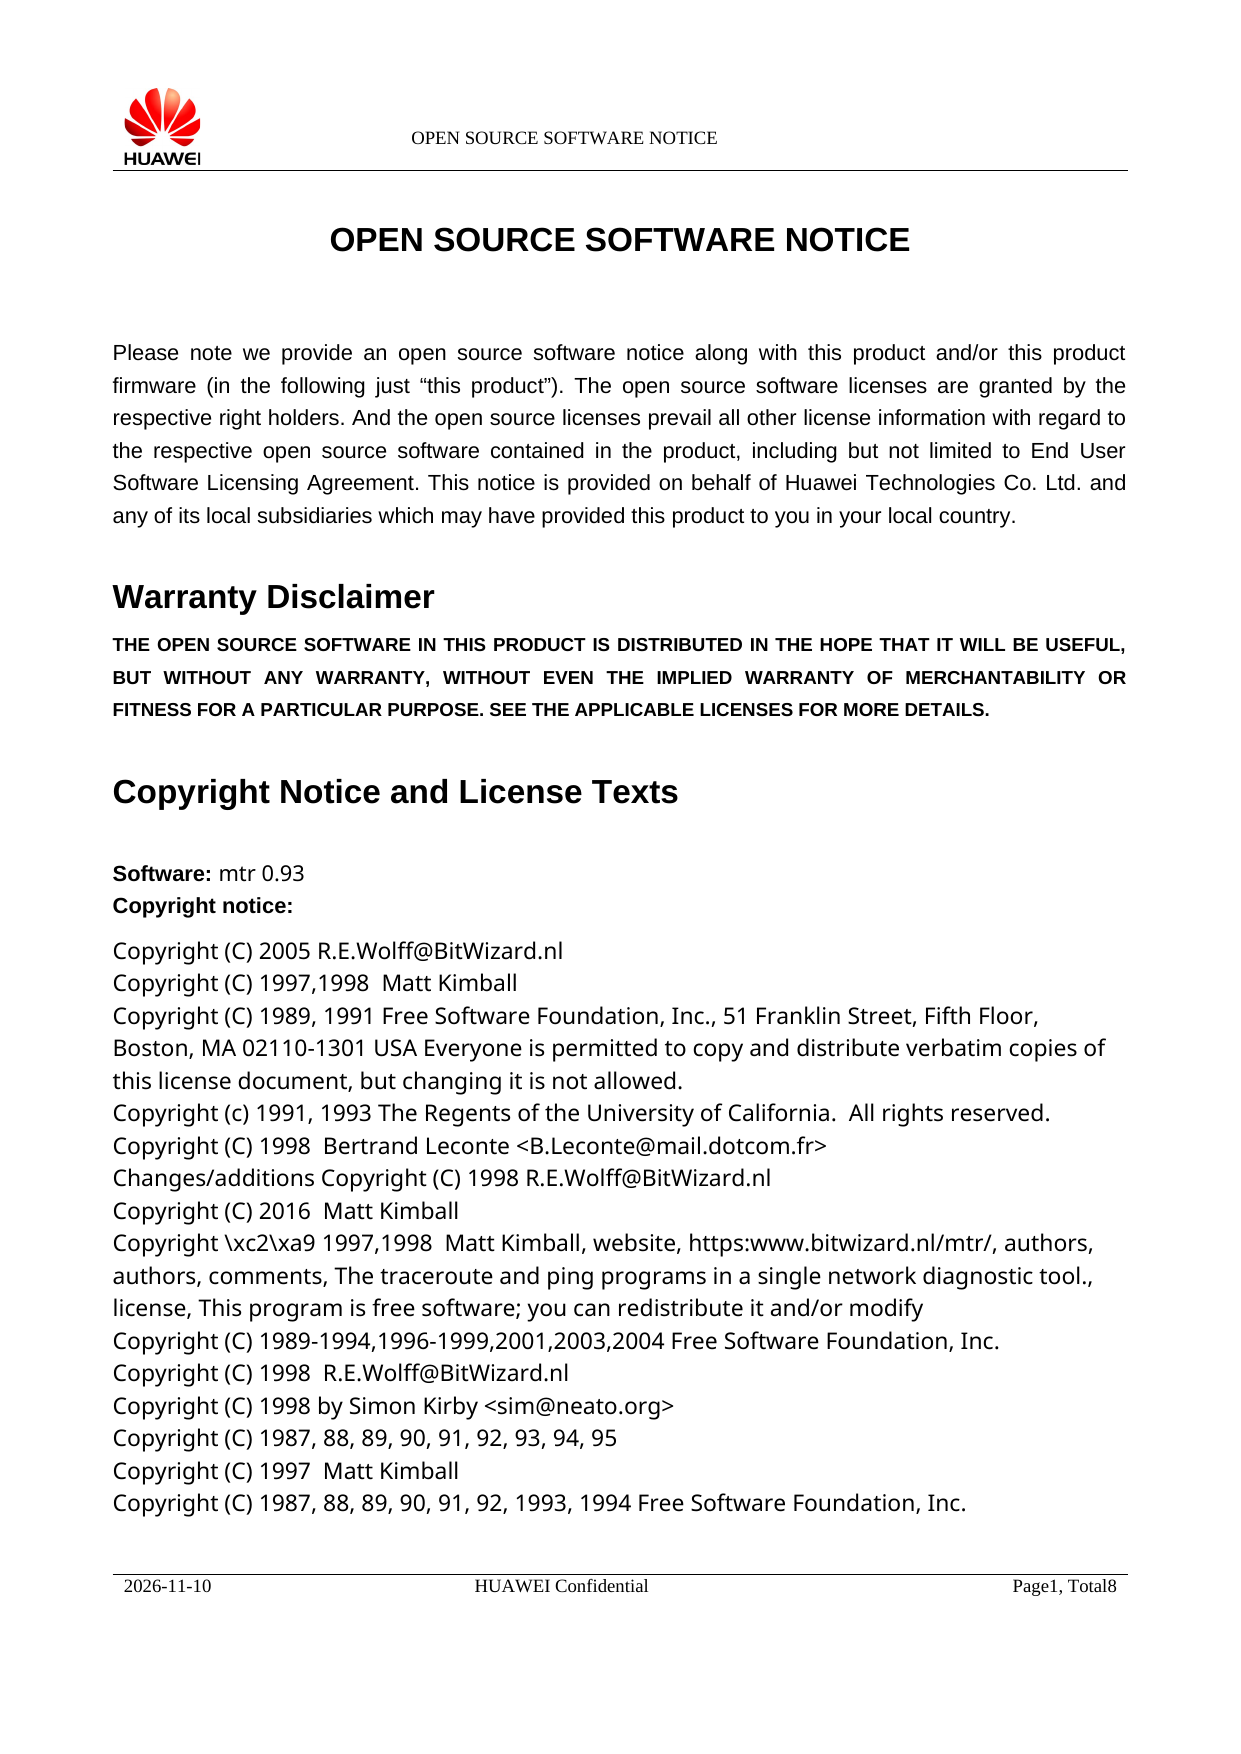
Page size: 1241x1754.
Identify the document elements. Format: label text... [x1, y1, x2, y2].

text Copyright (C) 2005 R.E.Wolff@BitWizard.nl Copyright (C) 1997,1998 Matt Kimball Copyright (C) 1989, 1991 Free Software Foundation, Inc., 51 Franklin Street, Fifth Floor, Boston, MA 02110-1301 USA Everyone is permitted to copy and distribute verbatim copies of this license document, but changing it is not allowed. Copyright (c) 1991, 1993 The Regents of the University of California. All rights reserved. Copyright (C) 1998 Bertrand Leconte <B.Leconte@mail.dotcom.fr> Changes/additions Copyright (C) 1998 R.E.Wolff@BitWizard.nl Copyright (C) 2016 Matt Kimball Copyright \xc2\xa9 1997,1998 Matt Kimball, website, https:www.bitwizard.nl/mtr/, authors, authors, comments, The traceroute and ping programs in a single network diagnostic tool., license, This program is free software; you can redistribute it and/or modify Copyright (C) 1989-1994,1996-1999,2001,2003,2004 Free Software Foundation, Inc. Copyright (C) 1998 R.E.Wolff@BitWizard.nl Copyright (C) 1998 by Simon Kirby <sim@neato.org> Copyright (C) 1987, 88, 89, 90, 91, 92, 93, 94, 95 Copyright (C) 1997 Matt Kimball Copyright (C) 1987, 88, 89, 90, 91, 92, 1993, 1994 Free Software Foundation, Inc. [112, 934, 1128, 1551]
text The open source software in this product is distributed in the hope that it will be useful, but WITHOUT ANY WARRANTY, without even the implied warranty of MERCHANTABILITY or FITNESS FOR A PARTICULAR PURPOSE. See the applicable licenses for more details. [112, 629, 1128, 726]
picture [124, 88, 201, 165]
text Please note we provide an open source software notice along with this product and/or this product firmware (in the following just “this product”). The open source software licenses are granted by the respective right holders. And the open source licenses prevail all other license information with regard to the respective open source software contained in the product, including but not limited to End User Software Licensing Agreement. This notice is provided on behalf of Huawei Technologies Co. Ltd. and any of its local subsidiaries which may have provided this product to you in your local country. [112, 336, 1128, 531]
text Warranty Disclaimer [112, 564, 1128, 629]
title Software: mtr 0.93 [112, 856, 1128, 889]
text Copyright notice: [112, 889, 1128, 921]
text OPEN SOURCE SOFTWARE NOTICE [112, 206, 1128, 271]
text Copyright Notice and License Texts [112, 759, 1128, 824]
